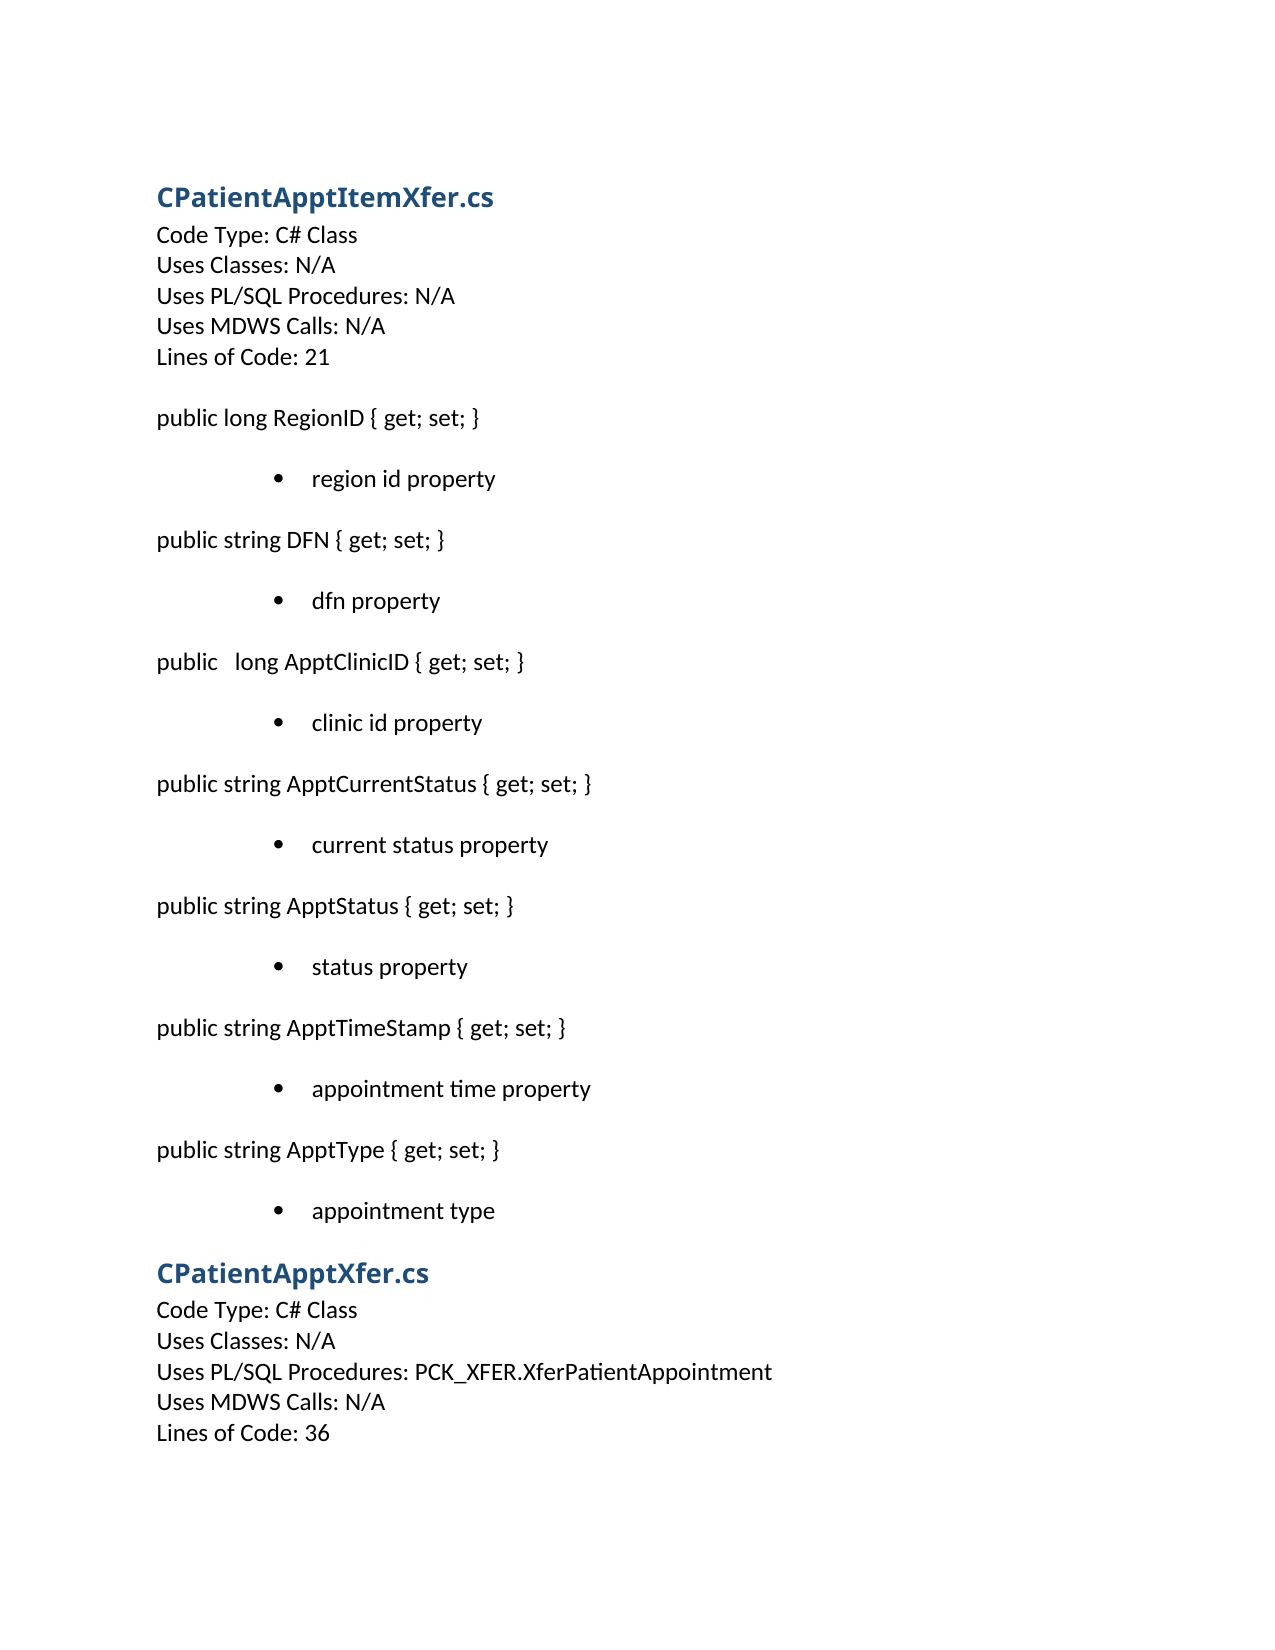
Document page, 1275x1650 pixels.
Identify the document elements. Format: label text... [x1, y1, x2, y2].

text Lines of Code: 21 [156, 341, 1118, 371]
subtitle CPatientApptXfer.cs [156, 1255, 1118, 1292]
text public string ApptType { get; set; } [156, 1134, 1118, 1165]
list status property [274, 951, 1118, 982]
text Uses MDWS Calls: N/A [156, 1386, 1118, 1417]
list region id property [274, 463, 1118, 493]
text public long RegionID { get; set; } [156, 402, 1118, 432]
list appointment type [274, 1195, 1118, 1226]
text public string DFN { get; set; } [156, 524, 1118, 554]
subtitle CPatientApptItemXfer.cs [156, 179, 1118, 216]
list dfn property [274, 585, 1118, 616]
text Code Type: C# Class [156, 219, 1118, 249]
text Uses PL/SQL Procedures: PCK_XFER.XferPatientAppointment [156, 1356, 1118, 1386]
list current status property [274, 829, 1118, 860]
text Uses Classes: N/A [156, 249, 1118, 280]
text public string ApptCurrentStatus { get; set; } [156, 768, 1118, 799]
text public string ApptTimeStamp { get; set; } [156, 1012, 1118, 1043]
list clinic id property [274, 707, 1118, 738]
text public string ApptStatus { get; set; } [156, 890, 1118, 921]
text Uses Classes: N/A [156, 1325, 1118, 1356]
text public long ApptClinicID { get; set; } [156, 646, 1118, 677]
text Code Type: C# Class [156, 1295, 1118, 1325]
text Lines of Code: 36 [156, 1417, 1118, 1447]
list appointment time property [274, 1073, 1118, 1104]
text Uses PL/SQL Procedures: N/A [156, 280, 1118, 310]
text Uses MDWS Calls: N/A [156, 310, 1118, 341]
